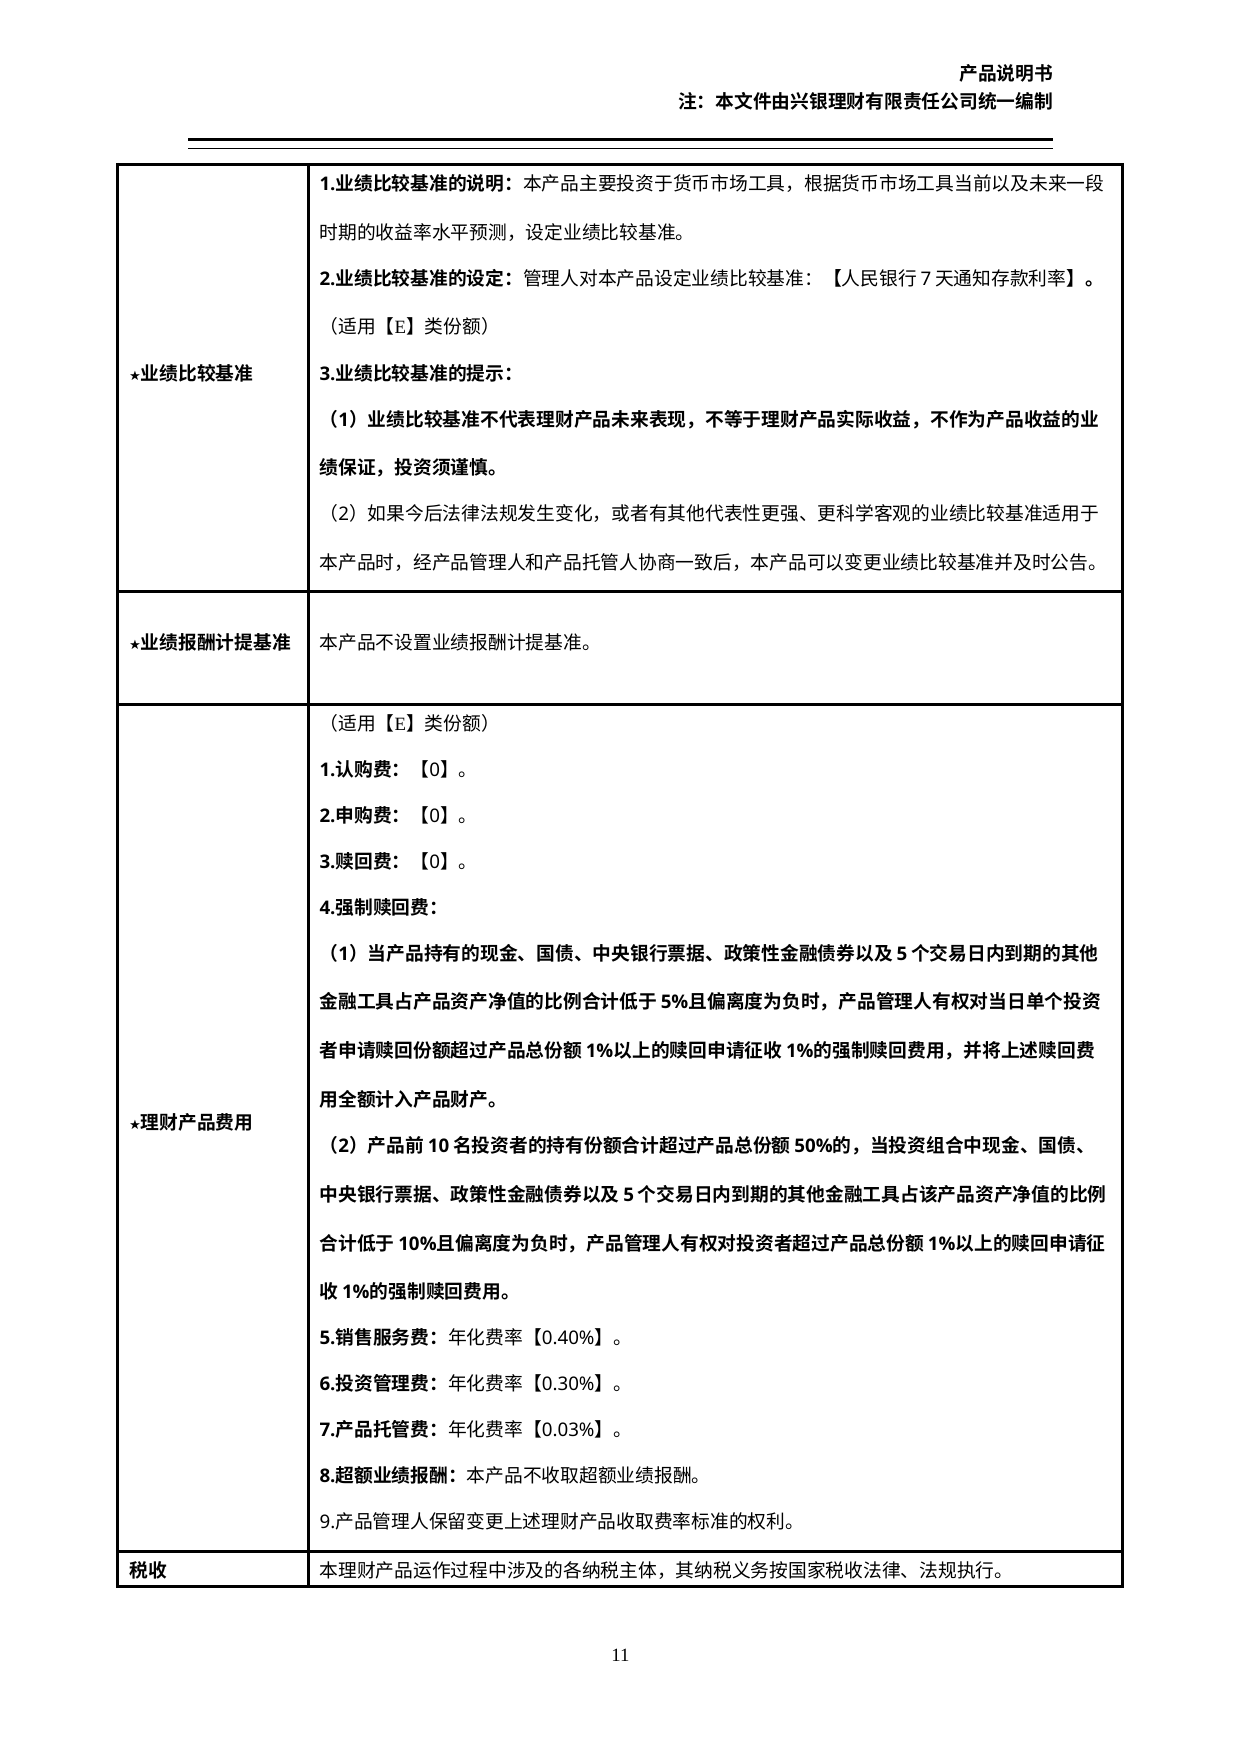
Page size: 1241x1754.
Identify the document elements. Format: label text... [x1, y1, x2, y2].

table_cell 1.业绩比较基准的说明：本产品主要投资于货币市场工具，根据货币市场工具当前以及未来一段时期的收益率水平预测，设定业绩比较基准。 2.业绩比较基准的设定：管理人对本产品设定业绩比较基准：【人民银行7天通知存款利率】。（适用【E】类份额） 3.业绩比较基准的提示： （1）业绩比较基准不代表理财产品未来表现，不等于理财产品实际收益，不作为产品收益的业绩保证，投资须谨慎。 （2）如果今后法律法规发生变化，或者有其他代表性更强、更科学客观的业绩比较基准适用于本产品时，经产品管理人和产品托管人协商一致后，本产品可以变更业绩比较基准并及时公告。 [310, 166, 1121, 590]
table_cell ★业绩报酬计提基准 [119, 593, 307, 702]
table_cell （适用【E】类份额） 1.认购费：【0】。 2.申购费：【0】。 3.赎回费：【0】。 4.强制赎回费： （1）当产品持有的现金、国债、中央银行票据、政策性金融债券以及5个交易日内到期的其他金融工具占产品资产净值的比例合计低于5%且偏离度为负时，产品管理人有权对当日单个投资者申请赎回份额超过产品总份额1%以上的赎回申请征收1%的强制赎回费用，并将上述赎回费用全额计入产品财产。 （2）产品前10名投资者的持有份额合计超过产品总份额50%的，当投资组合中现金、国债、中央银行票据、政策性金融债券以及5个交易日内到期的其他金融工具占该产品资产净值的比例合计低于10%且偏离度为负时，产品管理人有权对投资者超过产品总份额1%以上的赎回申请征收1%的强制赎回费用。 5.销售服务费：年化费率【0.40%】。 6.投资管理费：年化费率【0.30%】。 7.产品托管费：年化费率【0.03%】。 8.超额业绩报酬：本产品不收取超额业绩报酬。 9.产品管理人保留变更上述理财产品收取费率标准的权利。 [310, 706, 1121, 1549]
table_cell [310, 1553, 1121, 1585]
table_cell 本产品不设置业绩报酬计提基准。 [310, 593, 1121, 702]
table_cell ★理财产品费用 [119, 706, 307, 1549]
table_cell 税收 [119, 1553, 307, 1585]
table_cell ★业绩比较基准 [119, 166, 307, 590]
